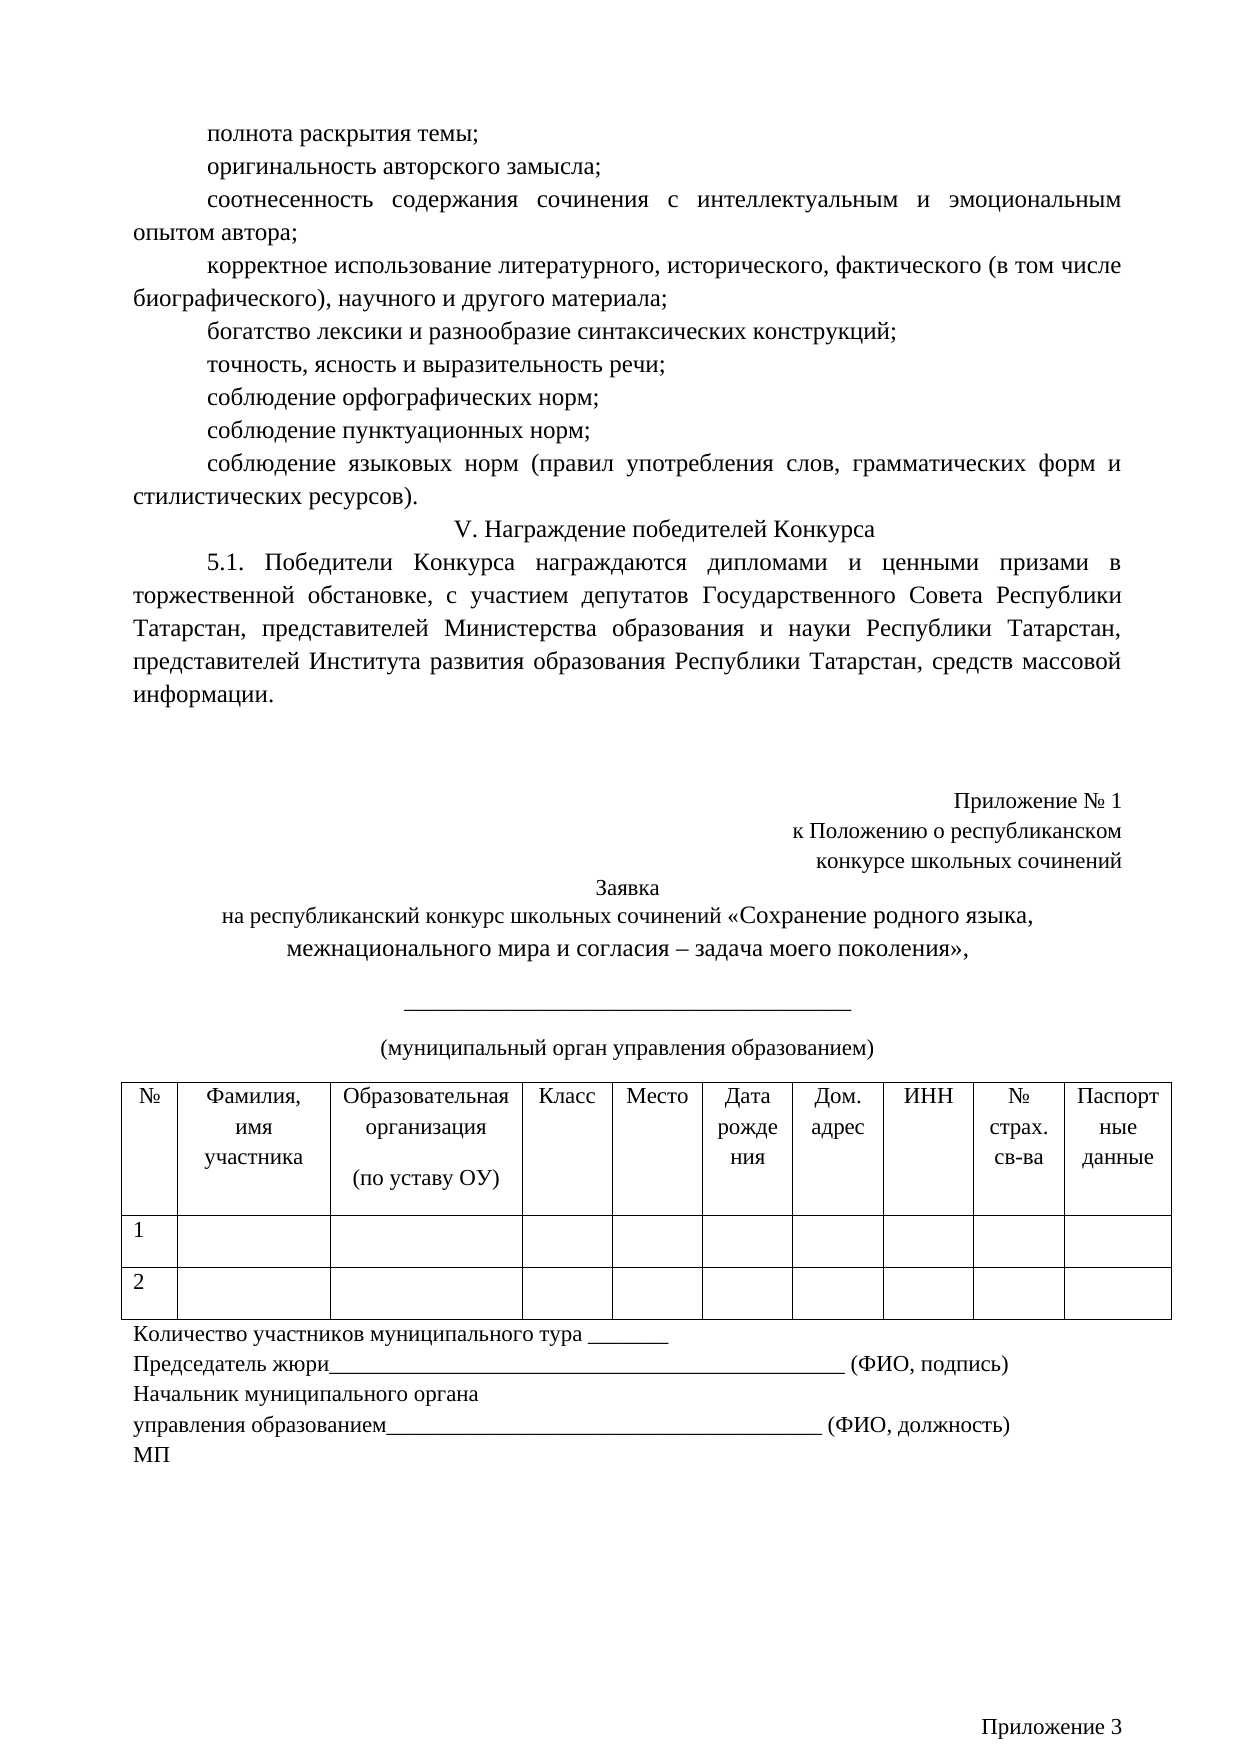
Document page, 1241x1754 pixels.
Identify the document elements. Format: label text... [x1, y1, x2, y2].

text _______________________________________ [133, 987, 1122, 1013]
table_cell [613, 1216, 702, 1267]
table_cell [613, 1268, 702, 1319]
text Председатель жюри_____________________________________________ (ФИО, подпись) [133, 1350, 1122, 1377]
text V. Награждение победителей Конкурса [133, 514, 1122, 543]
text Количество участников муниципального тура _______ [133, 1320, 1122, 1346]
text управления образованием______________________________________ (ФИО, должность) [133, 1411, 1122, 1437]
table_cell [974, 1216, 1064, 1267]
text на республиканский конкурс школьных сочинений «Сохранение родного языка, межнационального мира и согласия – задача моего поколения», [133, 900, 1122, 962]
table_cell [523, 1268, 612, 1319]
table_cell [884, 1216, 973, 1267]
table_cell 2 [122, 1268, 177, 1319]
text МП [133, 1441, 1122, 1467]
text соблюдение пунктуационных норм; [133, 415, 1122, 444]
text богатство лексики и разнообразие синтаксических конструкций; [133, 316, 1122, 345]
table_cell [703, 1216, 792, 1267]
table_cell [178, 1268, 330, 1319]
table_cell [178, 1216, 330, 1267]
table_header № страх.св-ва [974, 1083, 1064, 1215]
table_cell [331, 1216, 522, 1267]
table_cell 1 [122, 1216, 177, 1267]
table_cell [523, 1216, 612, 1267]
table_header Фамилия, имя участника [178, 1083, 330, 1215]
table_header Паспортные данные [1065, 1083, 1171, 1215]
text оригинальность авторского замысла; [133, 151, 1122, 180]
table_header № [122, 1083, 177, 1215]
table_cell [331, 1268, 522, 1319]
text соблюдение орфографических норм; [133, 382, 1122, 411]
text соотнесенность содержания сочинения с интеллектуальным и эмоциональным опытом автора; [133, 184, 1122, 246]
text к Положению о республиканском [133, 817, 1122, 844]
table_header Дата рождения [703, 1083, 792, 1215]
table_header Дом. адрес [793, 1083, 883, 1215]
text (муниципальный орган управления образованием) [133, 1034, 1122, 1061]
text Приложение 3 [133, 1713, 1122, 1739]
text Заявка [133, 874, 1122, 900]
table_cell [1065, 1268, 1171, 1319]
text полнота раскрытия темы; [133, 118, 1122, 147]
text соблюдение языковых норм (правил употребления слов, грамматических форм и стилистических ресурсов). [133, 448, 1122, 510]
text Начальник муниципального органа [133, 1381, 1122, 1407]
text корректное использование литературного, исторического, фактического (в том числе биографического), научного и другого материала; [133, 250, 1122, 312]
text 5.1. Победители Конкурса награждаются дипломами и ценными призами в торжественной обстановке, с участием депутатов Государственного Совета Республики Татарстан, представителей Министерства образования и науки Республики Татарстан, представителей Института развития образования Республики Татарстан, средств массовой информации. [133, 547, 1122, 708]
table_header Образовательная организация (по уставу ОУ) [331, 1083, 522, 1215]
table_cell [884, 1268, 973, 1319]
table_cell [1065, 1216, 1171, 1267]
text конкурсе школьных сочинений [133, 848, 1122, 874]
table_cell [703, 1268, 792, 1319]
table_cell [793, 1216, 883, 1267]
text точность, ясность и выразительность речи; [133, 349, 1122, 378]
table_header Место [613, 1083, 702, 1215]
text Приложение № 1 [133, 787, 1122, 813]
table_header Класс [523, 1083, 612, 1215]
table_header ИНН [884, 1083, 973, 1215]
table_cell [793, 1268, 883, 1319]
table_cell [974, 1268, 1064, 1319]
